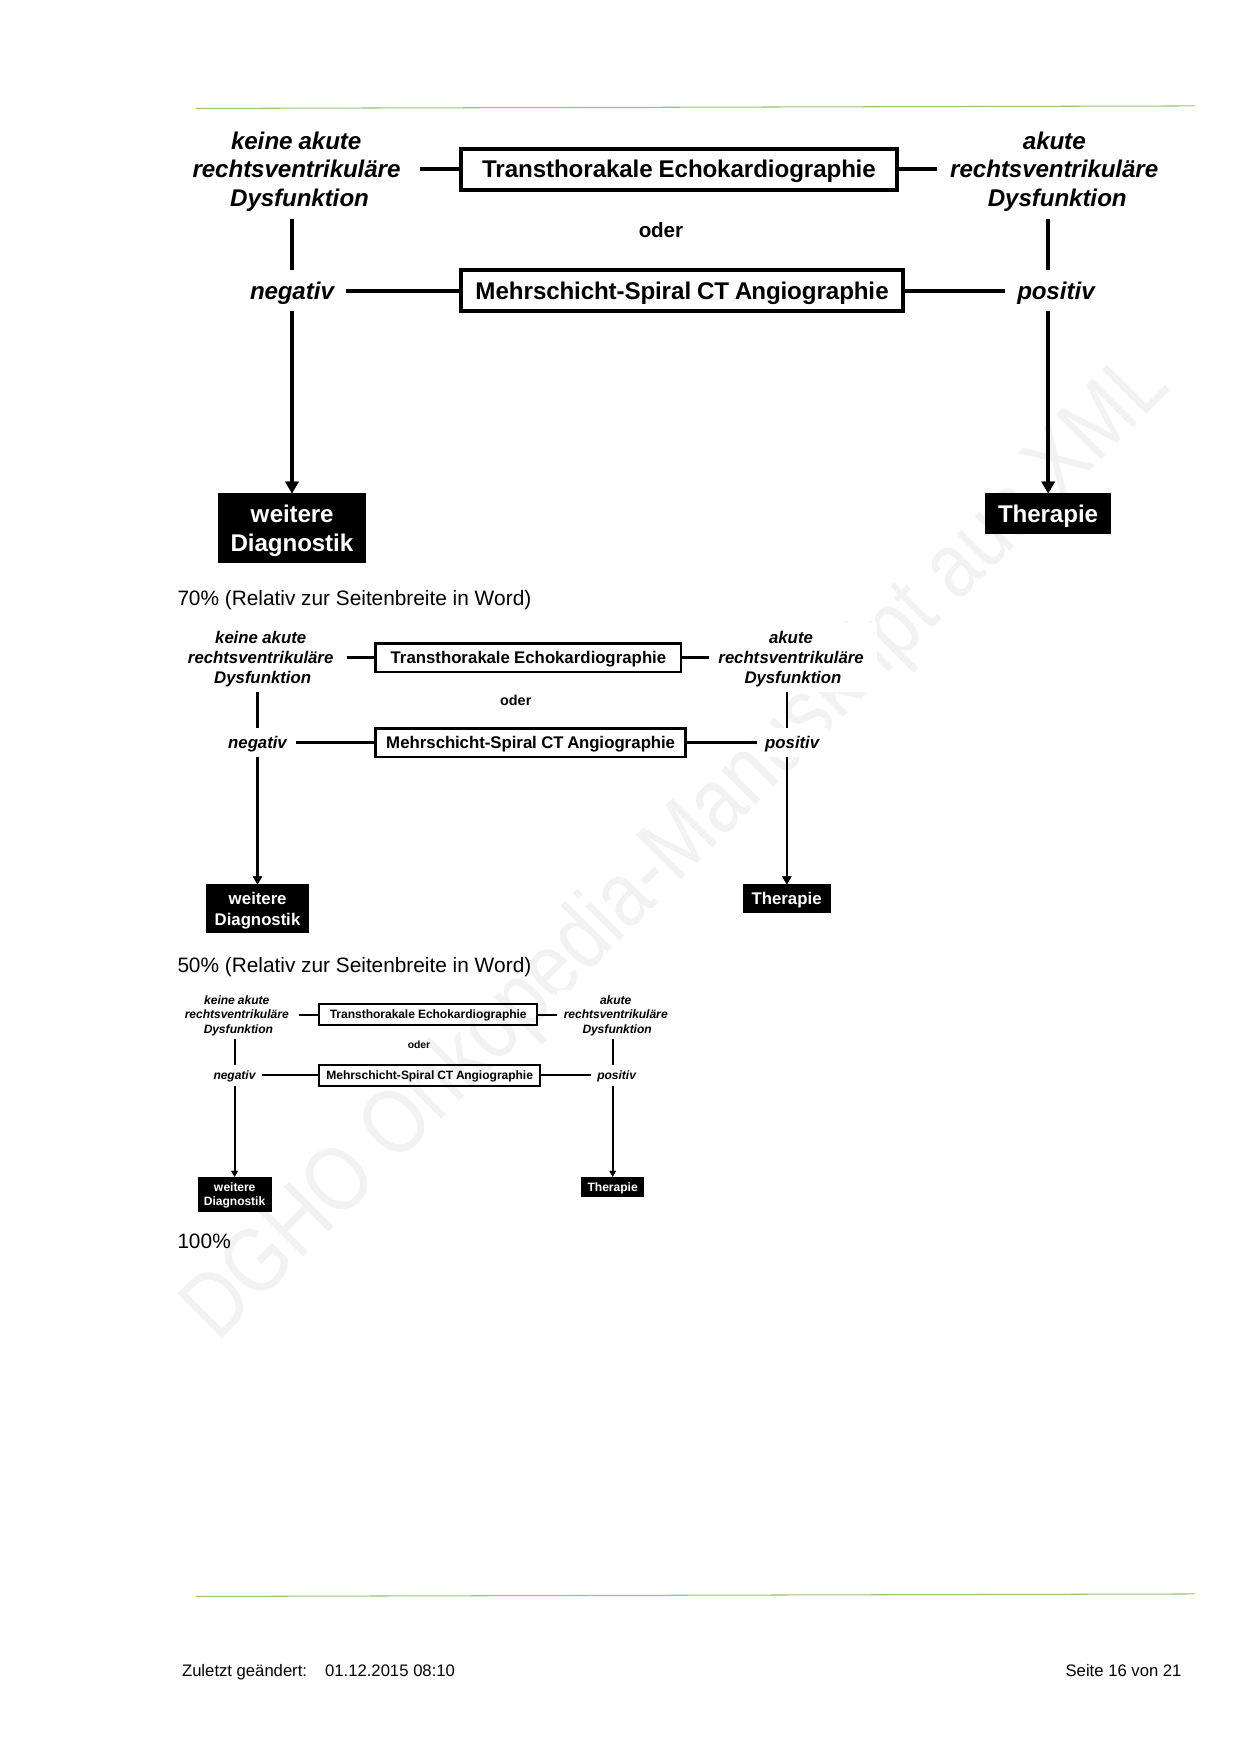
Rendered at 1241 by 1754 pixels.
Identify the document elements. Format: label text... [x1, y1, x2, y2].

text 100% [177, 1229, 1181, 1253]
text 70% (Relativ zur Seitenbreite in Word) [177, 585, 1181, 609]
text 50% (Relativ zur Seitenbreite in Word) [177, 953, 1181, 977]
